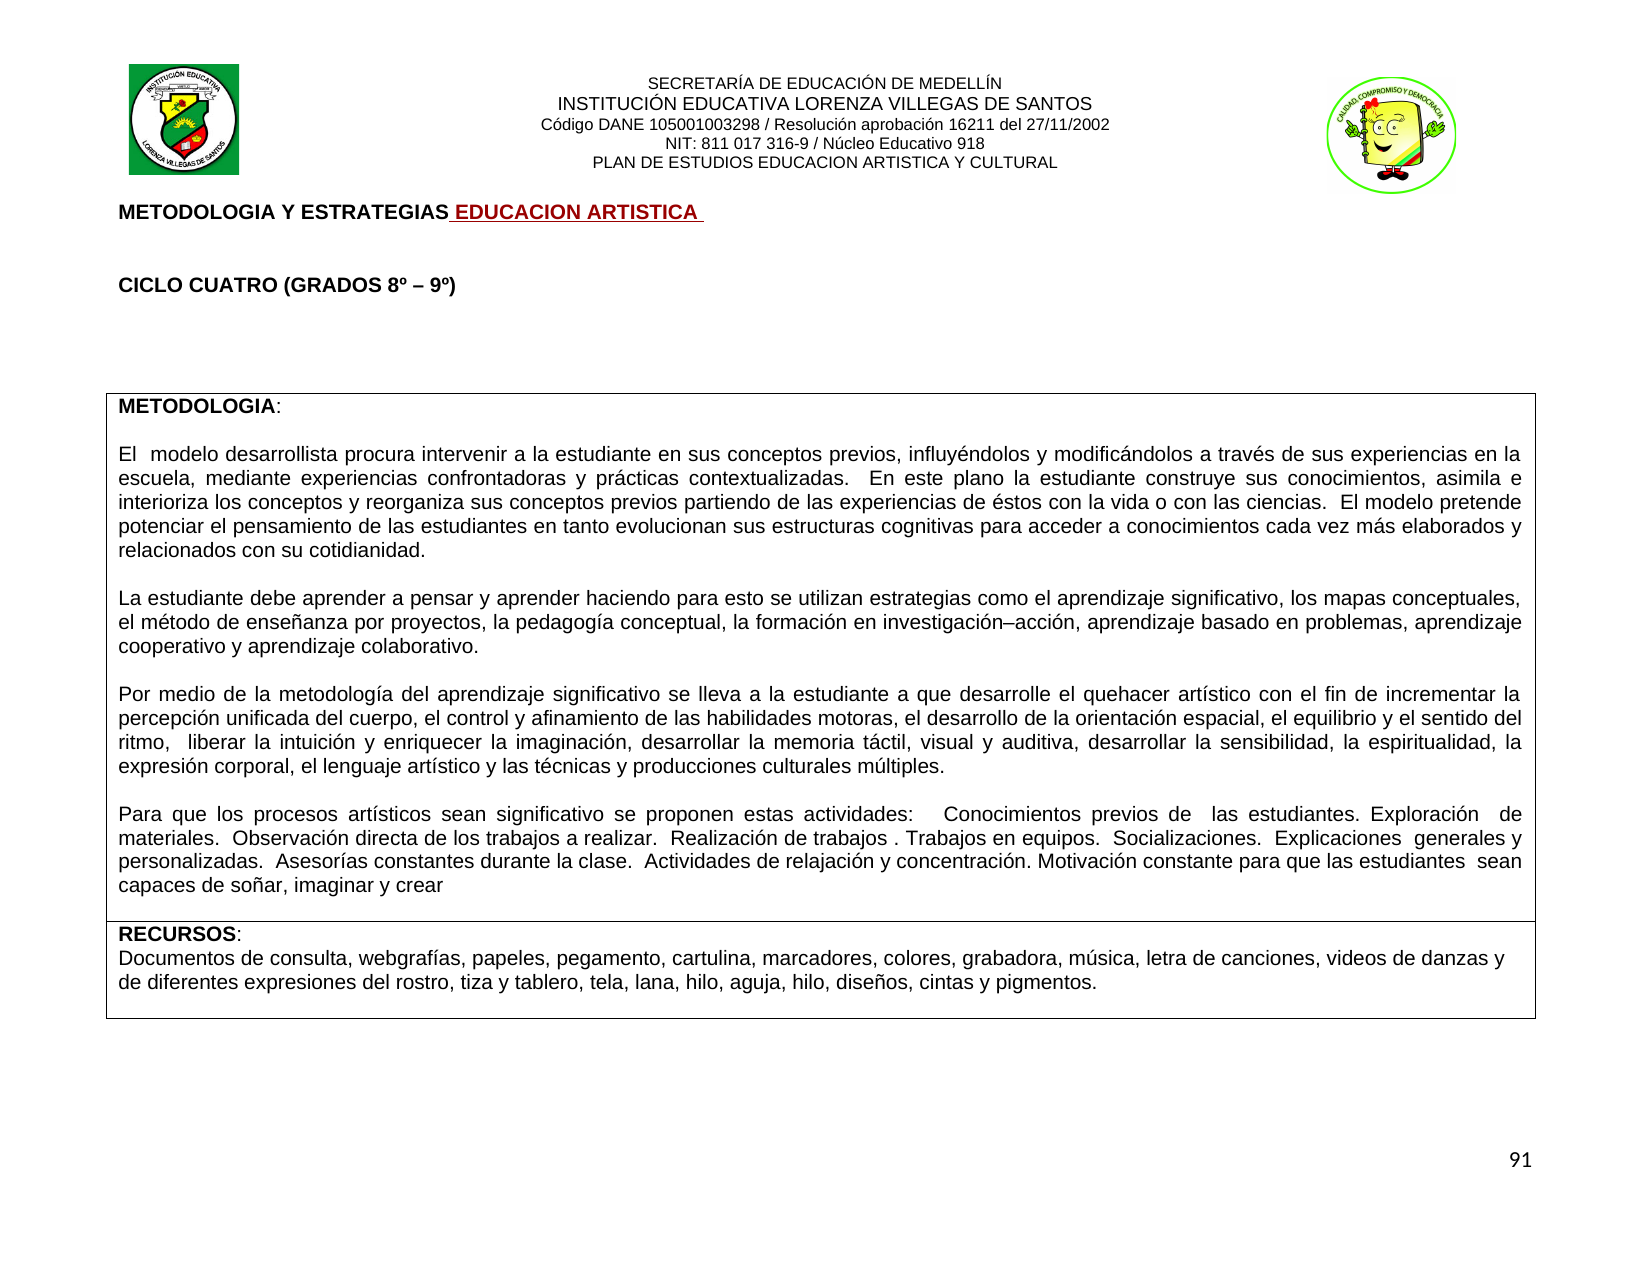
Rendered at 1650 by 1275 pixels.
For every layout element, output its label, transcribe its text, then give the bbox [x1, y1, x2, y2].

picture [1326, 77, 1457, 194]
table_cell RECURSOS: Documentos de consulta, webgrafías, papeles, pegamento, cartulina, marcadores, colores, grabadora, música, letra de canciones, videos de danzas y de diferentes expresiones del rostro, tiza y tablero, tela, lana, hilo, aguja, hilo, diseños, cintas y pigmentos. [107, 922, 1535, 1018]
picture [128, 64, 240, 175]
text CICLO CUATRO (GRADOS 8º – 9º) [118, 272, 1532, 296]
text METODOLOGIA Y ESTRATEGIAS EDUCACION ARTISTICA [118, 200, 1532, 224]
table_header METODOLOGIA: El modelo desarrollista procura intervenir a la estudiante en sus conceptos previos, influyéndolos y modificándolos a través de sus experiencias en la escuela, mediante experiencias confrontadoras y prácticas contextualizadas. En este plano la estudiante construye sus conocimientos, asimila e interioriza los conceptos y reorganiza sus conceptos previos partiendo de las experiencias de éstos con la vida o con las ciencias. El modelo pretende potenciar el pensamiento de las estudiantes en tanto evolucionan sus estructuras cognitivas para acceder a conocimientos cada vez más elaborados y relacionados con su cotidianidad. La estudiante debe aprender a pensar y aprender haciendo para esto se utilizan estrategias como el aprendizaje significativo, los mapas conceptuales, el método de enseñanza por proyectos, la pedagogía conceptual, la formación en investigación–acción, aprendizaje basado en problemas, aprendizaje cooperativo y aprendizaje colaborativo. Por medio de la metodología del aprendizaje significativo se lleva a la estudiante a que desarrolle el quehacer artístico con el fin de incrementar la percepción unificada del cuerpo, el control y afinamiento de las habilidades motoras, el desarrollo de la orientación espacial, el equilibrio y el sentido del ritmo, liberar la intuición y enriquecer la imaginación, desarrollar la memoria táctil, visual y auditiva, desarrollar la sensibilidad, la espiritualidad, la expresión corporal, el lenguaje artístico y las técnicas y producciones culturales múltiples. Para que los procesos artísticos sean significativo se proponen estas actividades: Conocimientos previos de las estudiantes. Exploración de materiales. Observación directa de los trabajos a realizar. Realización de trabajos . Trabajos en equipos. Socializaciones. Explicaciones generales y personalizadas. Asesorías constantes durante la clase. Actividades de relajación y concentración. Motivación constante para que las estudiantes sean capaces de soñar, imaginar y crear [107, 394, 1535, 921]
